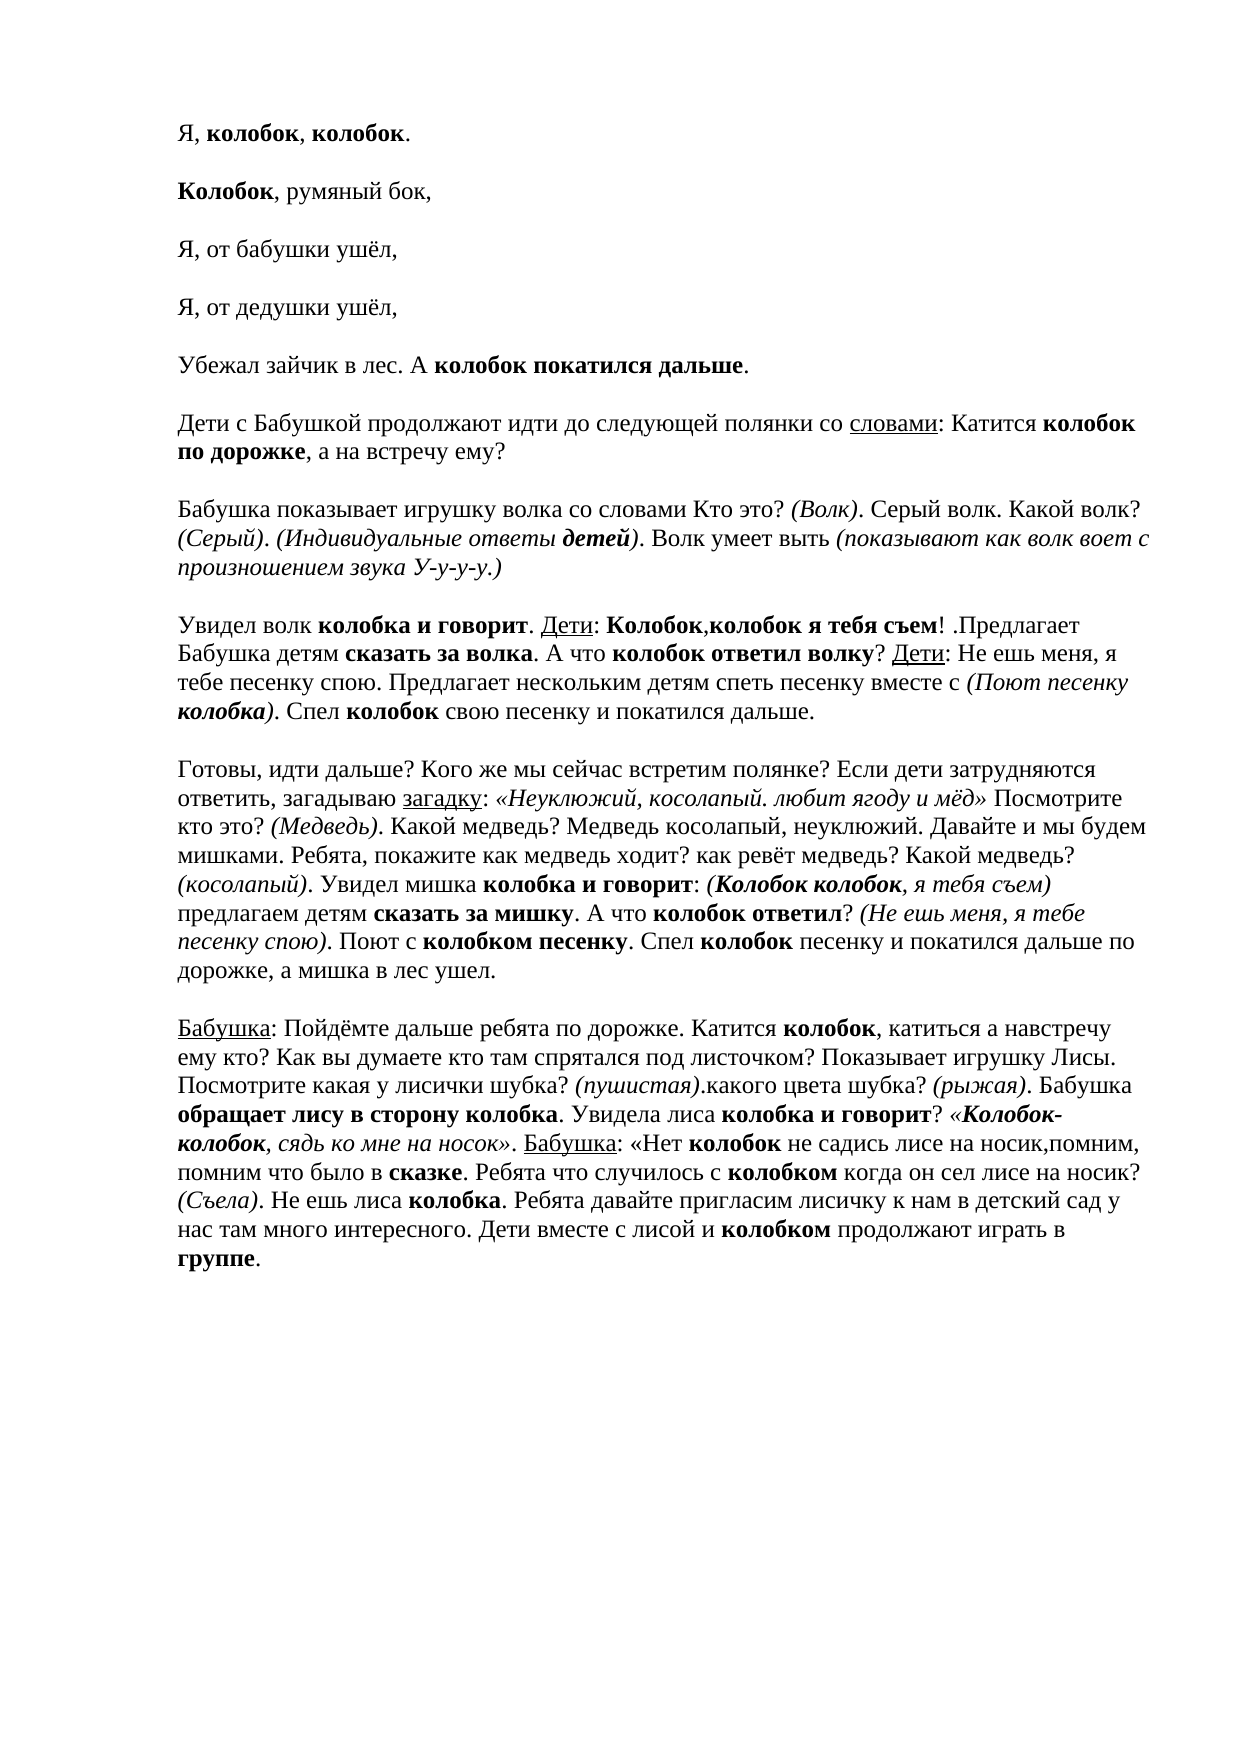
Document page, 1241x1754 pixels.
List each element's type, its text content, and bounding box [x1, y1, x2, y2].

text Колобок, румяный бок, [177, 176, 1152, 205]
text Дети с Бабушкой продолжают идти до следующей полянки со словами: Катится колобок по дорожке, а на встречу ему? [177, 408, 1152, 465]
text Увидел волк колобка и говорит. Дети: Колобок,колобок я тебя съем! .Предлагает Бабушка детям сказать за волка. А что колобок ответил волку? Дети: Не ешь меня, я тебе песенку спою. Предлагает нескольким детям спеть песенку вместе с (Поют песенку колобка). Спел колобок свою песенку и покатился дальше. [177, 610, 1152, 725]
text Я, от дедушки ушёл, [177, 292, 1152, 321]
text Я, колобок, колобок. [177, 118, 1152, 147]
text Готовы, идти дальше? Кого же мы сейчас встретим полянке? Если дети затрудняются ответить, загадываю загадку: «Неуклюжий, косолапый. любит ягоду и мёд» Посмотрите кто это? (Медведь). Какой медведь? Медведь косолапый, неуклюжий. Давайте и мы будем мишками. Ребята, покажите как медведь ходит? как ревёт медведь? Какой медведь? (косолапый). Увидел мишка колобка и говорит: (Колобок колобок, я тебя съем) предлагаем детям сказать за мишку. А что колобок ответил? (Не ешь меня, я тебе песенку спою). Поют с колобком песенку. Спел колобок песенку и покатился дальше по дорожке, а мишка в лес ушел. [177, 754, 1152, 984]
text Я, от бабушки ушёл, [177, 234, 1152, 263]
text Убежал зайчик в лес. А колобок покатился дальше. [177, 350, 1152, 378]
text Бабушка показывает игрушку волка со словами Кто это? (Волк). Серый волк. Какой волк? (Серый). (Индивидуальные ответы детей). Волк умеет выть (показывают как волк воет с произношением звука У-у-у-у.) [177, 494, 1152, 581]
text Бабушка: Пойдёмте дальше ребята по дорожке. Катится колобок, катиться а навстречу ему кто? Как вы думаете кто там спрятался под листочком? Показывает игрушку Лисы. Посмотрите какая у лисички шубка? (пушистая).какого цвета шубка? (рыжая). Бабушка обращает лису в сторону колобка. Увидела лиса колобка и говорит? «Колобок- колобок, сядь ко мне на носок». Бабушка: «Нет колобок не садись лисе на носик,помним, помним что было в сказке. Ребята что случилось с колобком когда он сел лисе на носик? (Съела). Не ешь лиса колобка. Ребята давайте пригласим лисичку к нам в детский сад у нас там много интересного. Дети вместе с лисой и колобком продолжают играть в группе. [177, 1013, 1152, 1272]
